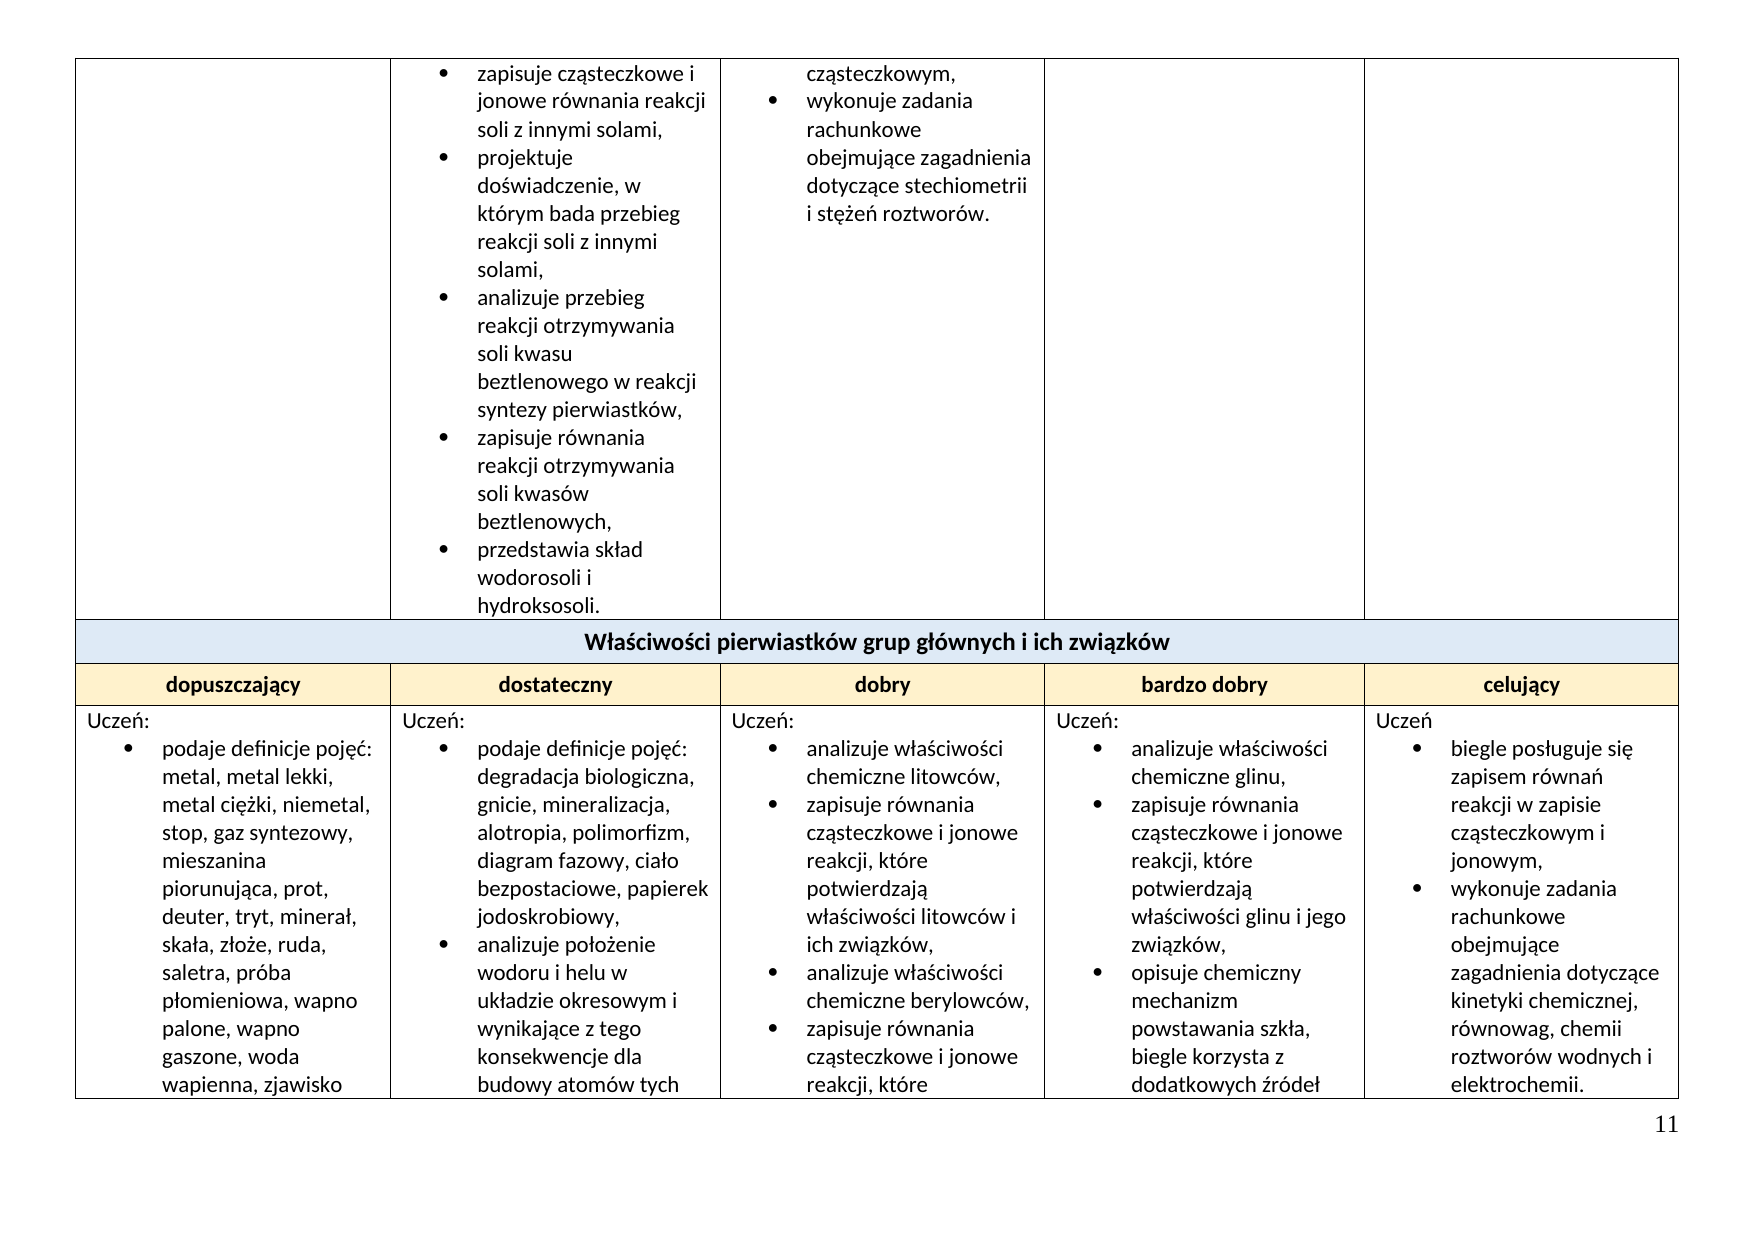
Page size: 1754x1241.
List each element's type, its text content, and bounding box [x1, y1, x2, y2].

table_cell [391, 706, 720, 1098]
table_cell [721, 59, 1044, 619]
table_cell dostateczny [391, 664, 720, 705]
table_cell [76, 59, 390, 619]
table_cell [1045, 59, 1364, 619]
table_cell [1365, 706, 1678, 1098]
table_cell dobry [721, 664, 1044, 705]
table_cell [1365, 59, 1678, 619]
table_cell dopuszczający [76, 664, 390, 705]
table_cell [76, 706, 390, 1098]
table_cell celujący [1365, 664, 1678, 705]
table_cell bardzo dobry [1045, 664, 1364, 705]
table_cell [391, 59, 720, 619]
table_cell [721, 706, 1044, 1098]
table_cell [1045, 706, 1364, 1098]
table_cell Właściwości pierwiastków grup głównych i ich związków [76, 620, 1678, 663]
